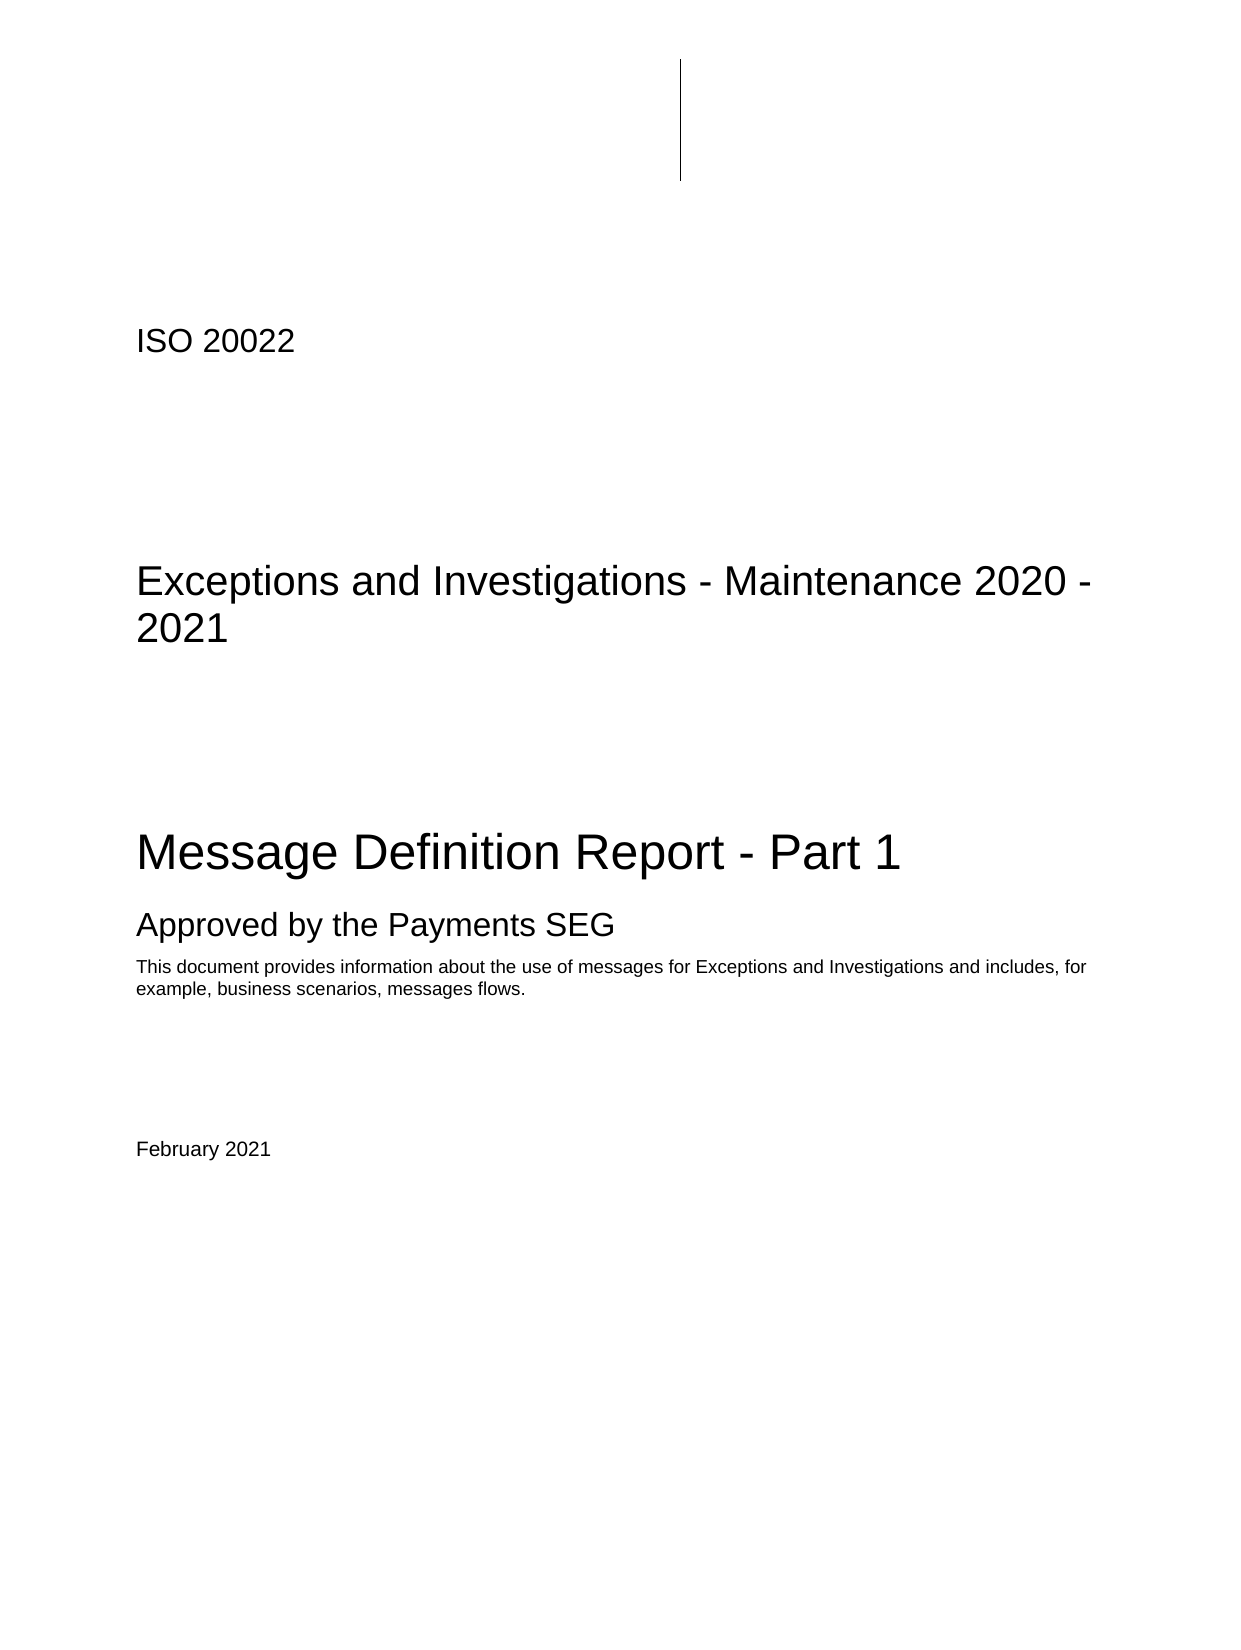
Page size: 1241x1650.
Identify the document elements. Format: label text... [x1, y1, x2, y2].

text Exceptions and Investigations - Maintenance 2020 -2021 [136, 556, 1104, 652]
title Message Definition Report - Part 1 [136, 823, 1104, 880]
text ISO 20022 [136, 322, 1104, 360]
text February 2021 [136, 1137, 1104, 1161]
title This document provides information about the use of messages for Exceptions and Investigations and includes, for example, business scenarios, messages flows. [136, 956, 1104, 999]
subtitle Approved by the Payments SEG [136, 905, 1104, 944]
